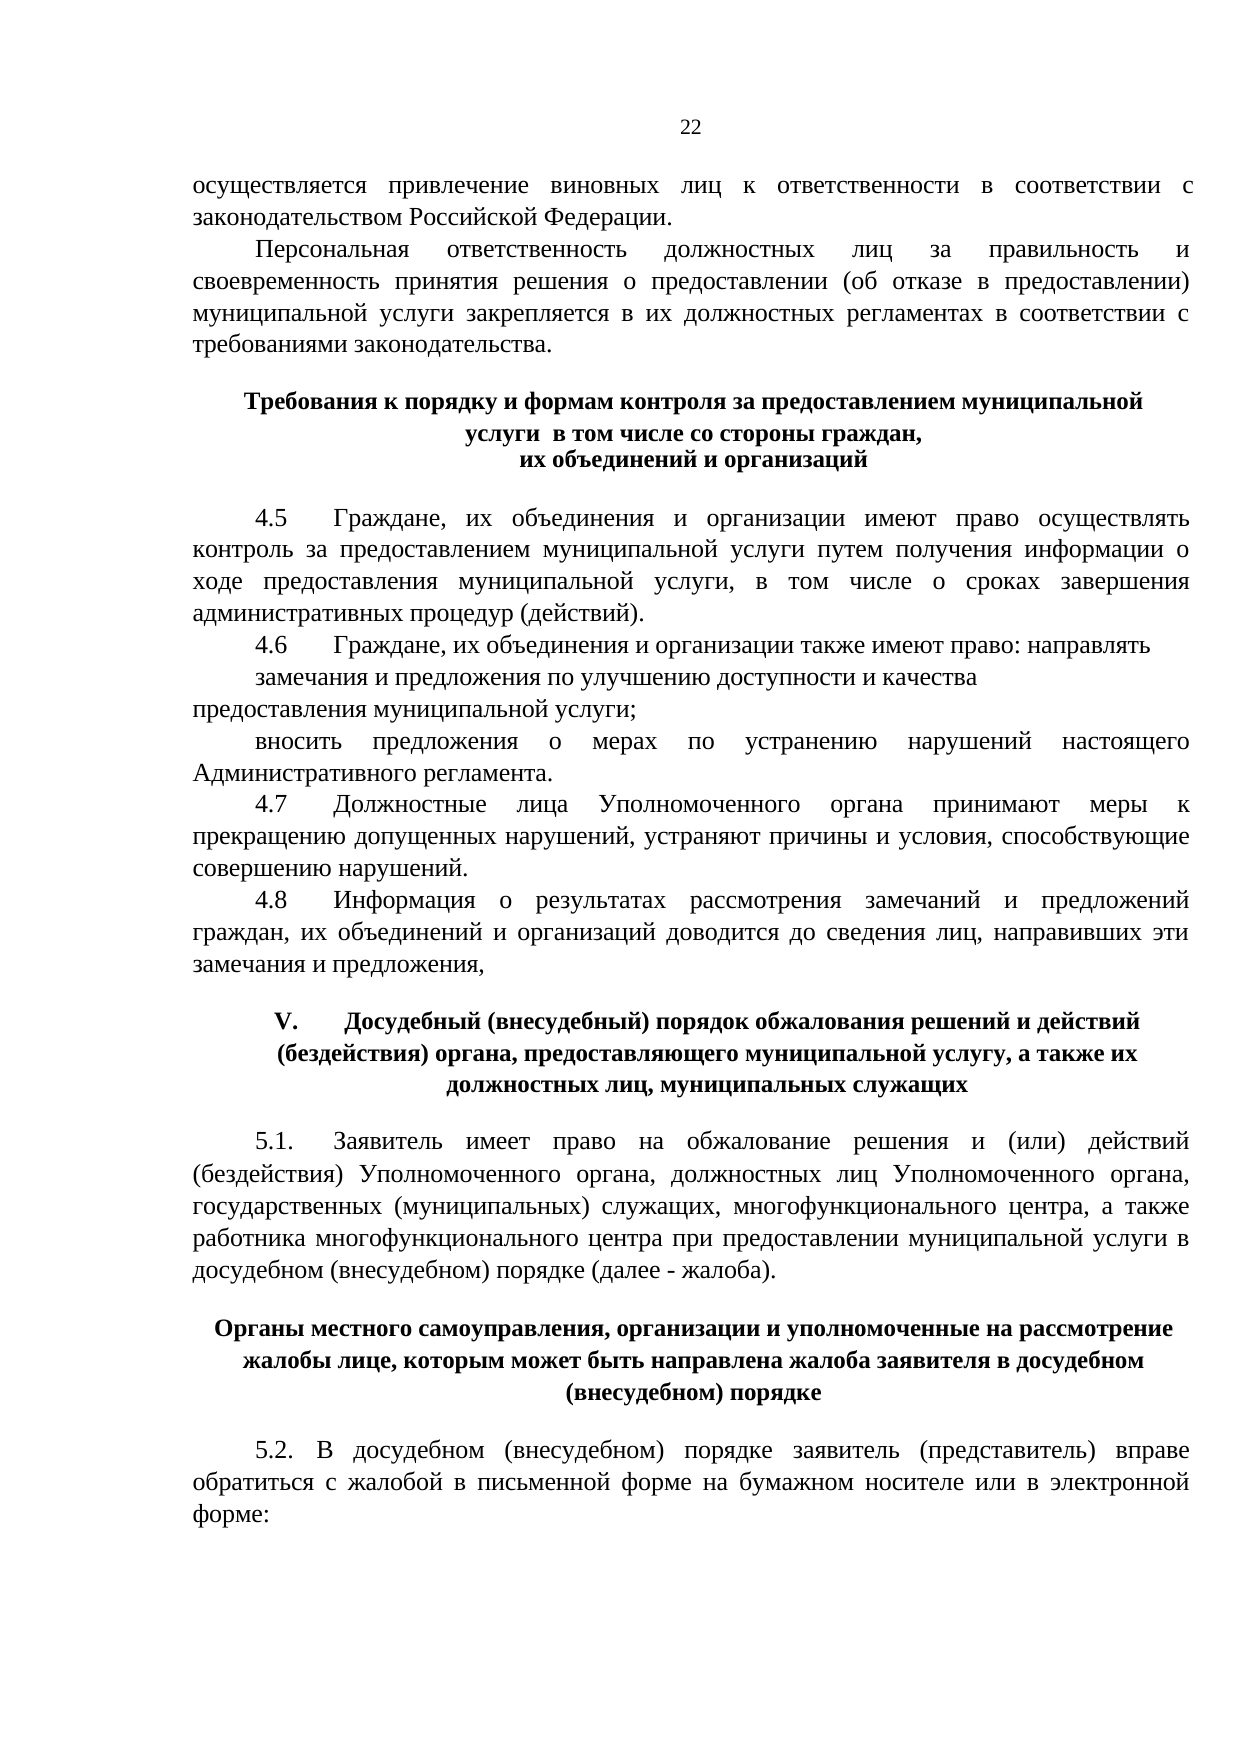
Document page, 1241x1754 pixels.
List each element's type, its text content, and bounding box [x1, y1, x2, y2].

text Органы местного самоуправления, организации и уполномоченные на рассмотрение жалобы лице, которым может быть направлена жалоба заявителя в досудебном (внесудебном) порядке [192, 1310, 1194, 1407]
text Персональная ответственность должностных лиц за правильность и своевременность принятия решения о предоставлении (об отказе в предоставлении) муниципальной услуги закрепляется в их должностных регламентах в соответствии с требованиями законодательства. [192, 232, 1190, 359]
text осуществляется привлечение виновных лиц к ответственности в соответствии с законодательством Российской Федерации. [192, 167, 1194, 232]
list Досудебный (внесудебный) порядок обжалования решений и действий (бездействия) органа, предоставляющего муниципальной услугу, а также их должностных лиц, муниципальных служащих [223, 1004, 1190, 1099]
text Требования к порядку и формам контроля за предоставлением муниципальной [192, 384, 1194, 416]
text услуги в том числе со стороны граждан, [192, 416, 1194, 447]
list В досудебном (внесудебном) порядке заявитель (представитель) вправе обратиться с жалобой в письменной форме на бумажном носителе или в электронной форме: [192, 1432, 1190, 1529]
list Граждане, их объединения и организации имеют право осуществлять контроль за предоставлением муниципальной услуги путем получения информации о ходе предоставления муниципальной услуги, в том числе о сроках завершения административных процедур (действий). [192, 501, 1190, 628]
text их объединений и организаций [192, 447, 1194, 472]
list Граждане, их объединения и организации также имеют право: направлять замечания и предложения по улучшению доступности и качества [255, 628, 1190, 692]
list Должностные лица Уполномоченного органа принимают меры к прекращению допущенных нарушений, устраняют причины и условия, способствующие совершению нарушений. [192, 787, 1190, 883]
text предоставления муниципальной услуги; [192, 692, 1194, 724]
text вносить предложения о мерах по устранению нарушений настоящего Административного регламента. [192, 724, 1190, 787]
list Информация о результатах рассмотрения замечаний и предложений граждан, их объединений и организаций доводится до сведения лиц, направивших эти замечания и предложения, [192, 883, 1190, 979]
list Заявитель имеет право на обжалование решения и (или) действий (бездействия) Уполномоченного органа, должностных лиц Уполномоченного органа, государственных (муниципальных) служащих, многофункционального центра, а также работника многофункционального центра при предоставлении муниципальной услуги в досудебном (внесудебном) порядке (далее - жалоба). [192, 1124, 1190, 1285]
text 22 [680, 117, 702, 138]
